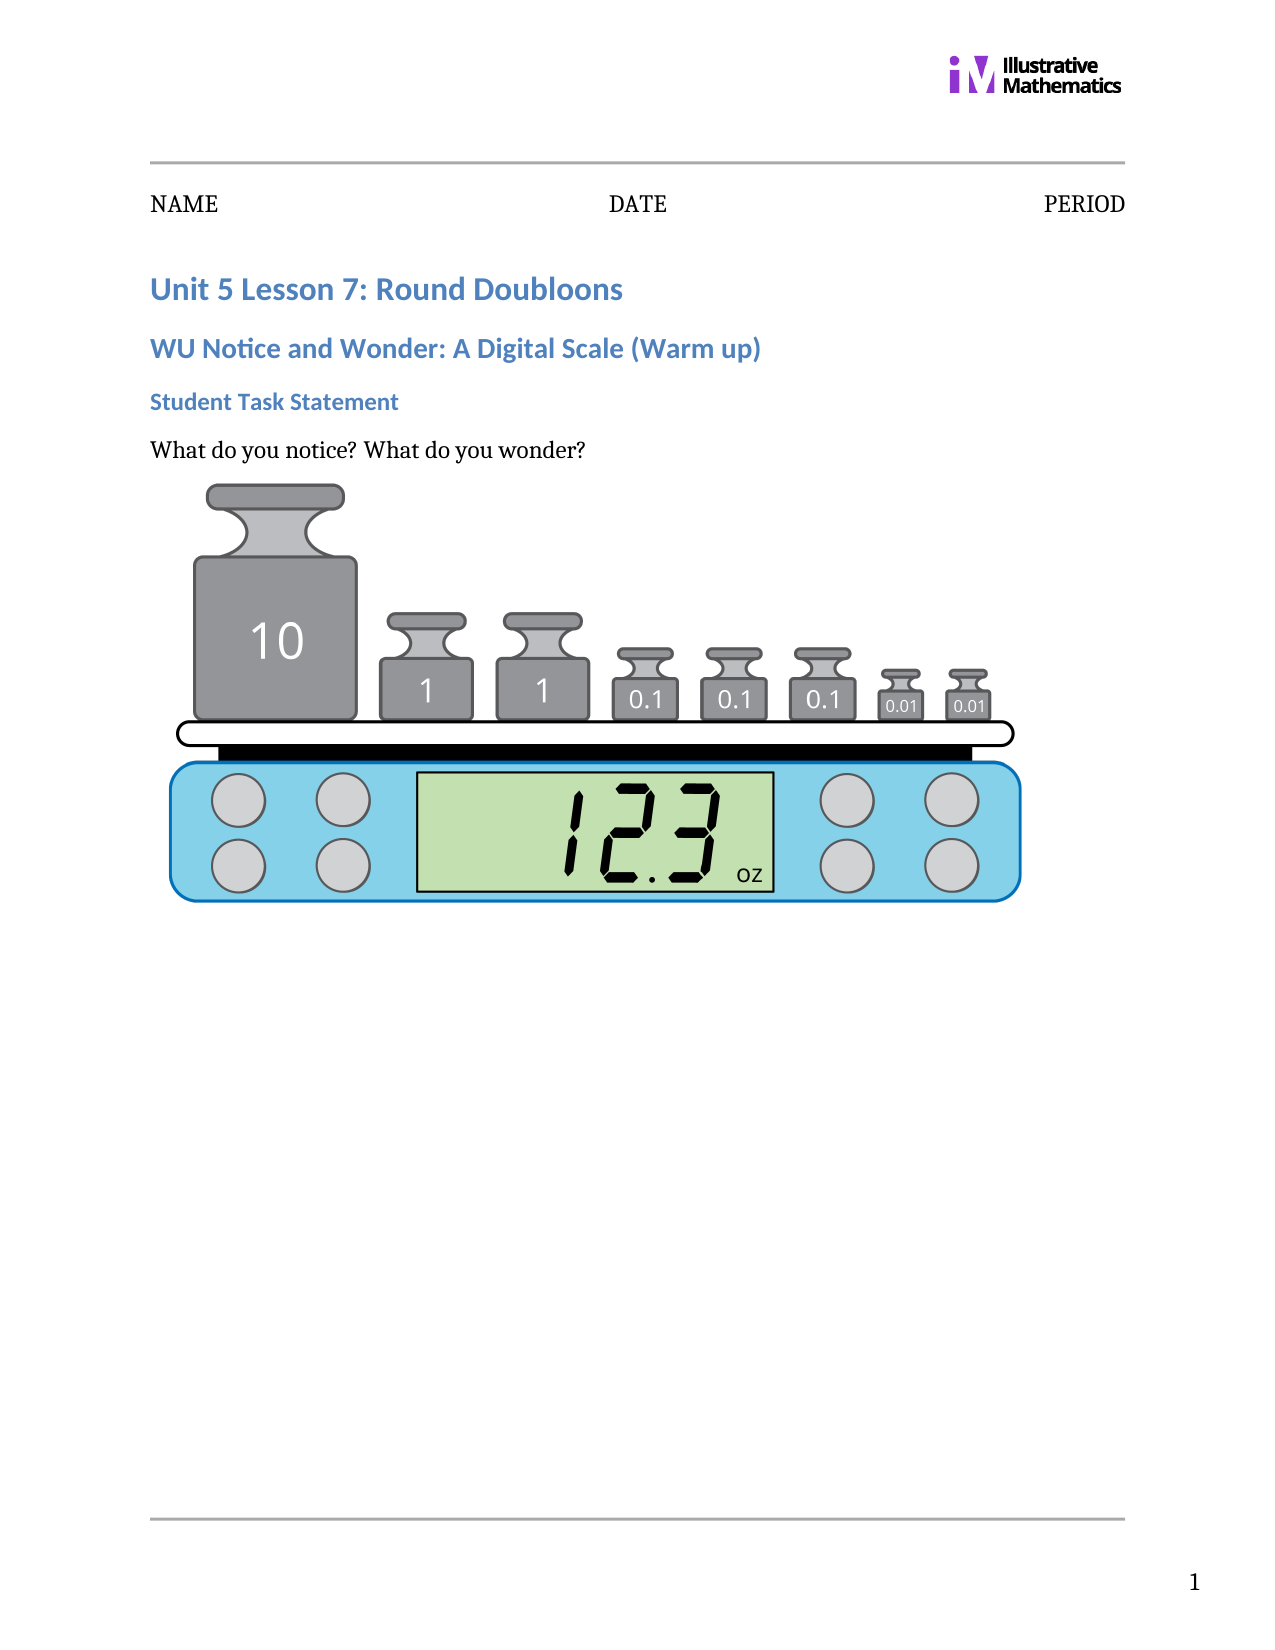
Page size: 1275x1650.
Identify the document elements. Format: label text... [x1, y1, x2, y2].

subtitle Student Task Statement [150, 386, 1125, 417]
picture [168, 483, 1022, 903]
picture [949, 55, 1121, 93]
subtitle Unit 5 Lesson 7: Round Doubloons [150, 268, 1125, 309]
subtitle WU Notice and Wonder: A Digital Scale (Warm up) [150, 330, 1125, 366]
text What do you notice? What do you wonder? [150, 436, 1125, 464]
